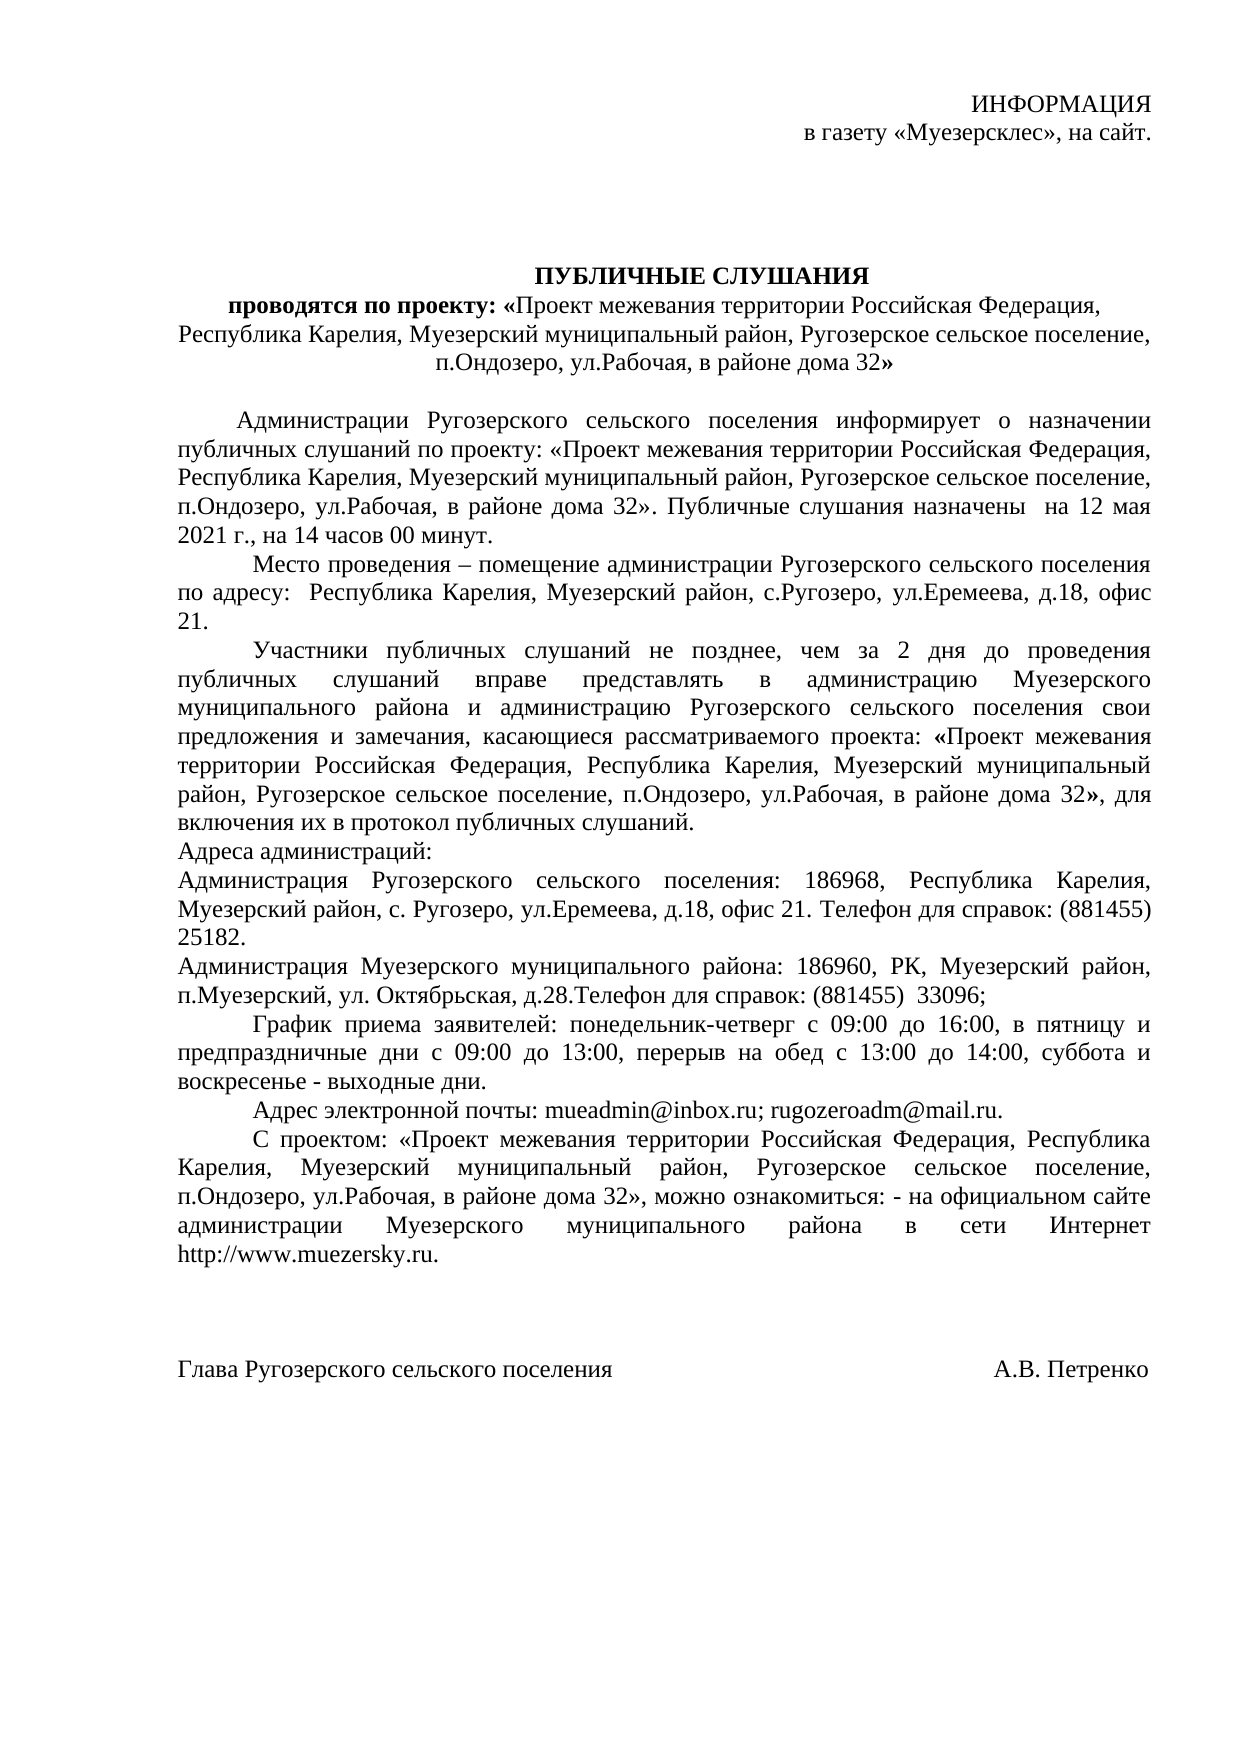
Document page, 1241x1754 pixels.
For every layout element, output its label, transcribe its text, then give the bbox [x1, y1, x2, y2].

text Участники публичных слушаний не позднее, чем за 2 дня до проведения публичных слушаний вправе представлять в администрацию Муезерского муниципального района и администрацию Ругозерского сельского поселения свои предложения и замечания, касающиеся рассматриваемого проекта: «Проект межевания территории Российская Федерация, Республика Карелия, Муезерский муниципальный район, Ругозерское сельское поселение, п.Ондозеро, ул.Рабочая, в районе дома 32», для включения их в протокол публичных слушаний. [177, 635, 1152, 836]
text График приема заявителей: понедельник-четверг с 09:00 до 16:00, в пятницу и предпраздничные дни с 09:00 до 13:00, перерыв на обед с 13:00 до 14:00, суббота и воскресенье - выходные дни. [177, 1009, 1152, 1095]
text Адреса администраций: [177, 836, 1152, 865]
text ПУБЛИЧНЫЕ СЛУШАНИЯ [177, 261, 1152, 290]
text Администрации Ругозерского сельского поселения информирует о назначении публичных слушаний по проекту: «Проект межевания территории Российская Федерация, Республика Карелия, Муезерский муниципальный район, Ругозерское сельское поселение, п.Ондозеро, ул.Рабочая, в районе дома 32». Публичные слушания назначены на 12 мая 2021 г., на 14 часов 00 минут. [177, 405, 1152, 549]
text в газету «Муезерсклес», на сайт. [177, 117, 1152, 146]
text ИНФОРМАЦИЯ [177, 89, 1152, 117]
text Администрация Муезерского муниципального района: 186960, РК, Муезерский район, п.Муезерский, ул. Октябрьская, д.28.Телефон для справок: (881455) 33096; [177, 951, 1152, 1009]
text проводятся по проекту: «Проект межевания территории Российская Федерация, Республика Карелия, Муезерский муниципальный район, Ругозерское сельское поселение, п.Ондозеро, ул.Рабочая, в районе дома 32» [177, 290, 1152, 376]
text Глава Ругозерского сельского поселения А.В. Петренко [177, 1354, 1152, 1382]
text Администрация Ругозерского сельского поселения: 186968, Республика Карелия, Муезерский район, с. Ругозеро, ул.Еремеева, д.18, офис 21. Телефон для справок: (881455) 25182. [177, 865, 1152, 951]
text С проектом: «Проект межевания территории Российская Федерация, Республика Карелия, Муезерский муниципальный район, Ругозерское сельское поселение, п.Ондозеро, ул.Рабочая, в районе дома 32», можно ознакомиться: - на официальном сайте администрации Муезерского муниципального района в сети Интернет http://www.muezersky.ru. [177, 1124, 1152, 1267]
text Адрес электронной почты: mueadmin@inbox.ru; rugozeroadm@mail.ru. [177, 1095, 1152, 1124]
text Место проведения – помещение администрации Ругозерского сельского поселения по адресу: Республика Карелия, Муезерский район, с.Ругозеро, ул.Еремеева, д.18, офис 21. [177, 549, 1152, 635]
